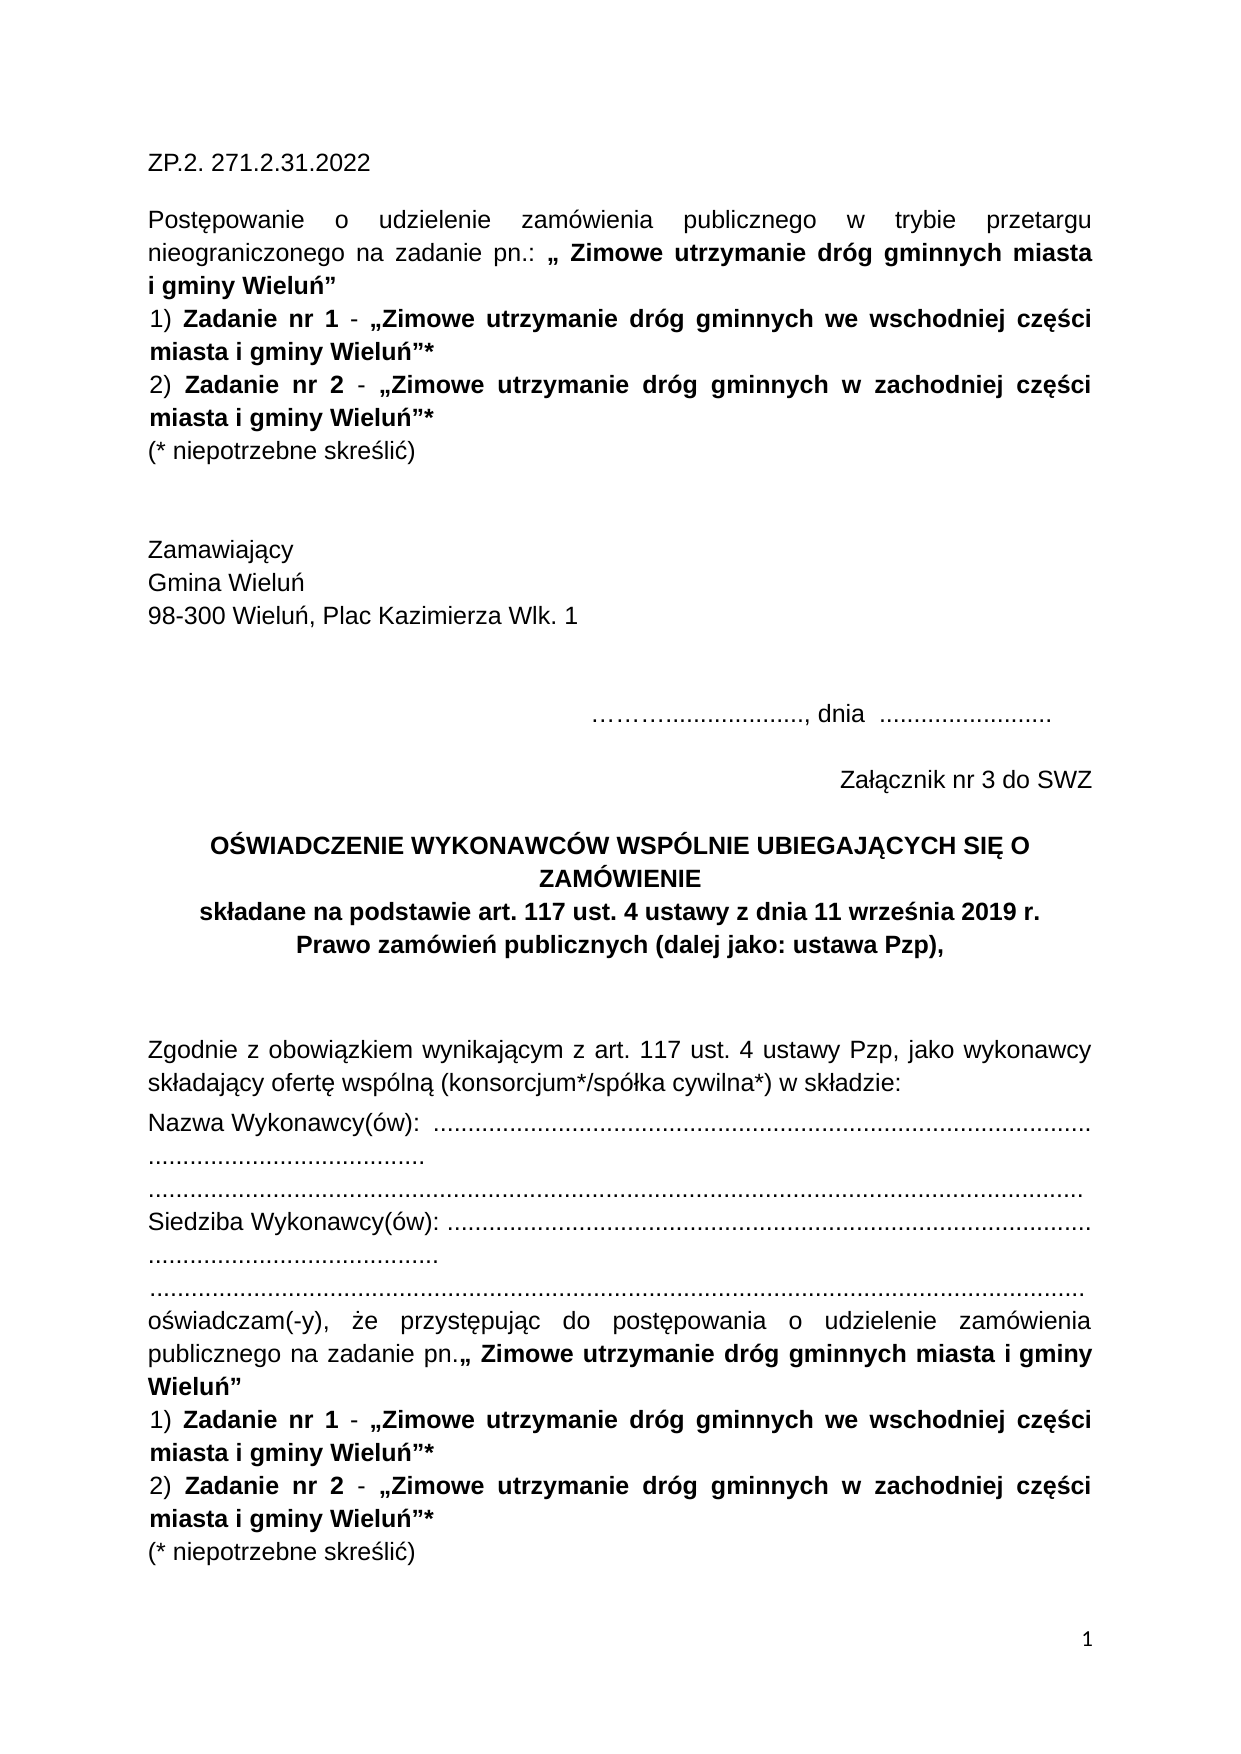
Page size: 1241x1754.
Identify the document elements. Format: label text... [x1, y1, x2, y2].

text ....................................................................................................................................... [149, 1273, 1093, 1302]
text Siedziba Wykonawcy(ów): ....................................................................................................................................... [148, 1207, 1093, 1268]
text 2) Zadanie nr 2 - „Zimowe utrzymanie dróg gminnych w zachodniej części miasta i gminy Wieluń”* [149, 1471, 1093, 1533]
text Prawo zamówień publicznych (dalej jako: ustawa Pzp), [148, 930, 1093, 959]
text ZP.2. 271.2.31.2022 [148, 148, 1093, 176]
text Zamawiający [148, 535, 1093, 564]
text ....................................................................................................................................... [148, 1174, 1093, 1202]
text 98-300 Wieluń, Plac Kazimierza Wlk. 1 [148, 601, 1093, 630]
text 2) Zadanie nr 2 - „Zimowe utrzymanie dróg gminnych w zachodniej części miasta i gminy Wieluń”* [149, 370, 1093, 432]
text 1) Zadanie nr 1 - „Zimowe utrzymanie dróg gminnych we wschodniej części miasta i gminy Wieluń”* [149, 304, 1093, 366]
text oświadczam(-y), że przystępując do postępowania o udzielenie zamówienia publicznego na zadanie pn.„ Zimowe utrzymanie dróg gminnych miasta i gminy Wieluń” [148, 1306, 1093, 1401]
text (* niepotrzebne skreślić) [148, 1537, 1093, 1566]
text Postępowanie o udzielenie zamówienia publicznego w trybie przetargu nieograniczonego na zadanie pn.: „ Zimowe utrzymanie dróg gminnych miasta i gminy Wieluń” [148, 205, 1093, 300]
text ………...................., dnia ......................... [443, 699, 1093, 728]
text Zgodnie z obowiązkiem wynikającym z art. 117 ust. 4 ustawy Pzp, jako wykonawcy składający ofertę wspólną (konsorcjum*/spółka cywilna*) w składzie: [148, 1035, 1093, 1097]
text 1) Zadanie nr 1 - „Zimowe utrzymanie dróg gminnych we wschodniej części miasta i gminy Wieluń”* [149, 1405, 1093, 1467]
text Nazwa Wykonawcy(ów): ....................................................................................................................................... [148, 1108, 1093, 1169]
text Gmina Wieluń [148, 568, 1093, 597]
text Załącznik nr 3 do SWZ [668, 765, 1093, 794]
text OŚWIADCZENIE WYKONAWCÓW WSPÓLNIE UBIEGAJĄCYCH SIĘ O ZAMÓWIENIE [148, 831, 1093, 893]
text (* niepotrzebne skreślić) [148, 436, 1093, 465]
text składane na podstawie art. 117 ust. 4 ustawy z dnia 11 września 2019 r. [148, 897, 1093, 926]
